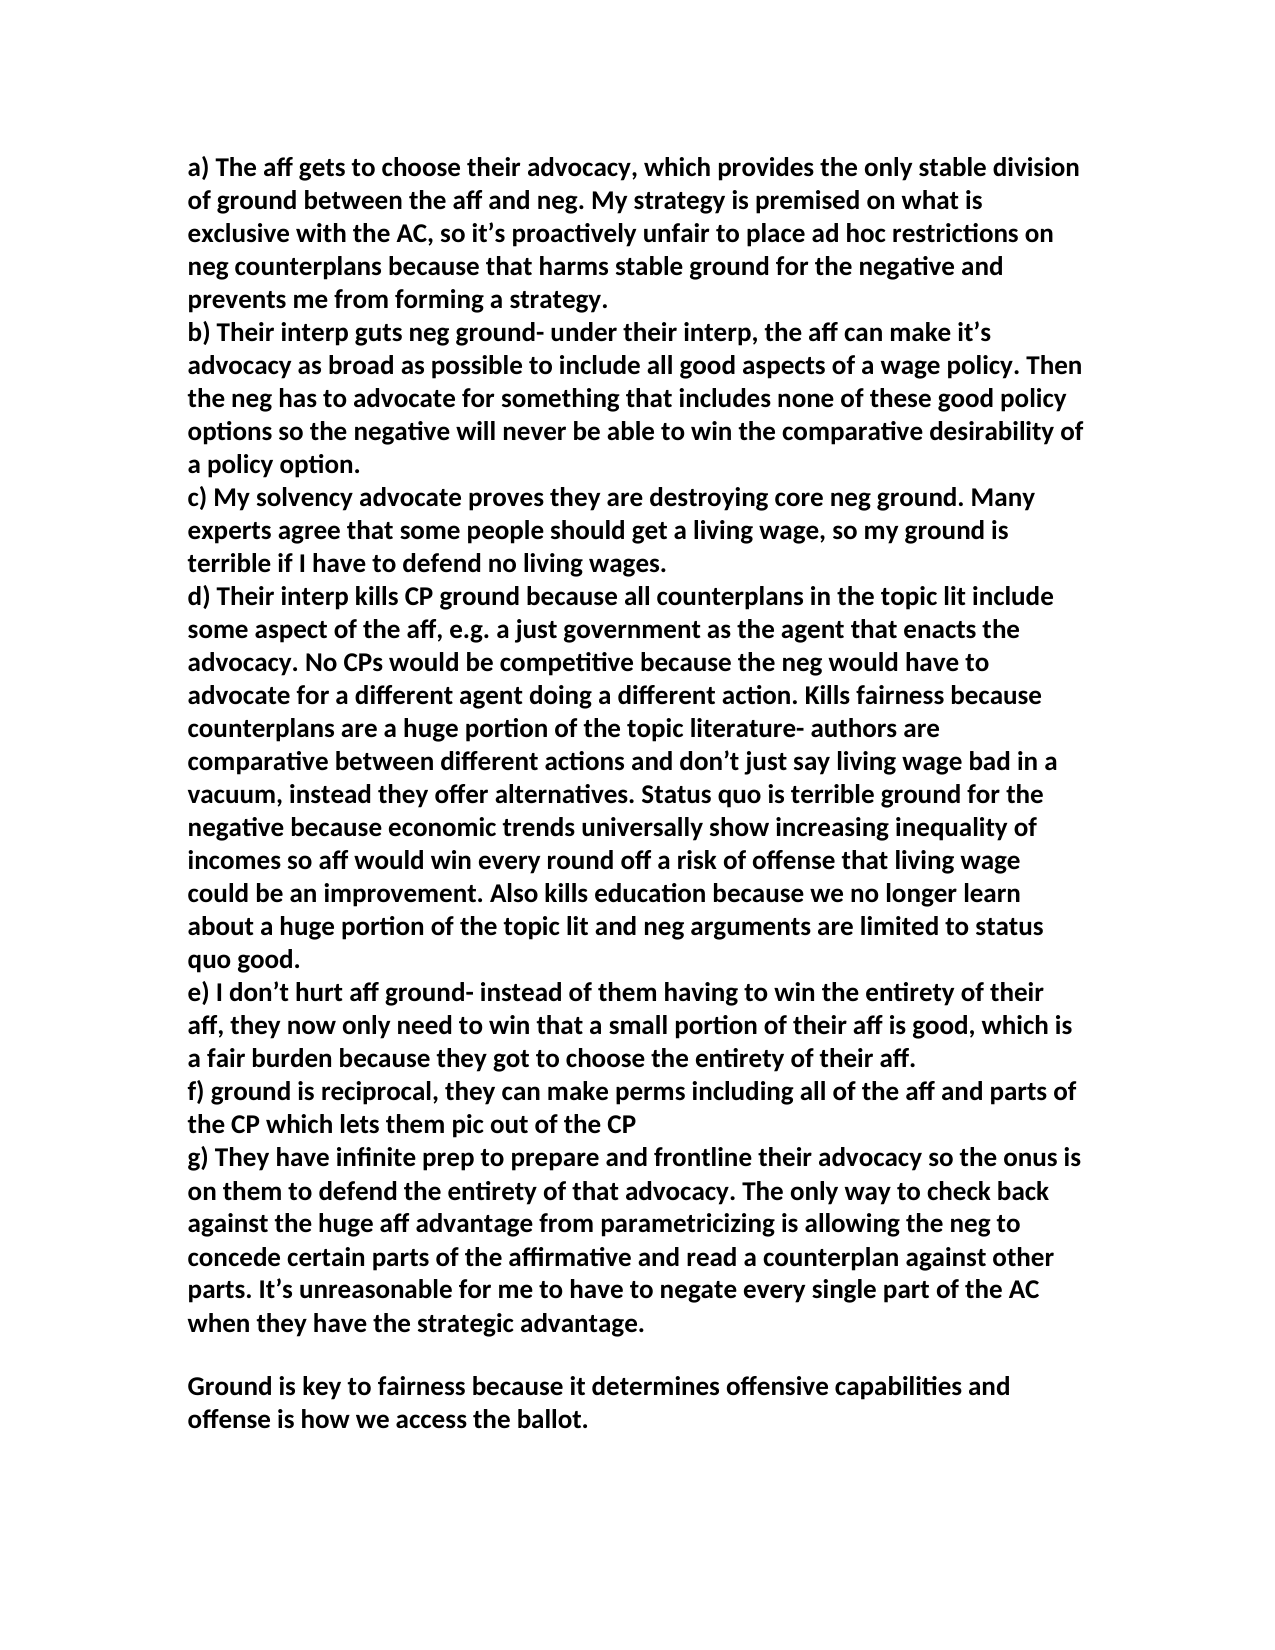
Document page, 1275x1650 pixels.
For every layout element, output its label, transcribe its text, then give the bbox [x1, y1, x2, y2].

subtitle g) They have infinite prep to prepare and frontline their advocacy so the onus is on them to defend the entirety of that advocacy. The only way to check back against the huge aff advantage from parametricizing is allowing the neg to concede certain parts of the affirmative and read a counterplan against other parts. It’s unreasonable for me to have to negate every single part of the AC when they have the strategic advantage. [187, 1141, 1087, 1339]
subtitle c) My solvency advocate proves they are destroying core neg ground. Many experts agree that some people should get a living wage, so my ground is terrible if I have to defend no living wages. [187, 480, 1087, 579]
subtitle d) Their interp kills CP ground because all counterplans in the topic lit include some aspect of the aff, e.g. a just government as the agent that enacts the advocacy. No CPs would be competitive because the neg would have to advocate for a different agent doing a different action. Kills fairness because counterplans are a huge portion of the topic literature- authors are comparative between different actions and don’t just say living wage bad in a vacuum, instead they offer alternatives. Status quo is terrible ground for the negative because economic trends universally show increasing inequality of incomes so aff would win every round off a risk of offense that living wage could be an improvement. Also kills education because we no longer learn about a huge portion of the topic lit and neg arguments are limited to status quo good. [187, 579, 1087, 976]
subtitle Ground is key to fairness because it determines offensive capabilities and offense is how we access the ballot. [187, 1369, 1087, 1435]
subtitle a) The aff gets to choose their advocacy, which provides the only stable division of ground between the aff and neg. My strategy is premised on what is exclusive with the AC, so it’s proactively unfair to place ad hoc restrictions on neg counterplans because that harms stable ground for the negative and prevents me from forming a strategy. [187, 150, 1087, 315]
subtitle b) Their interp guts neg ground- under their interp, the aff can make it’s advocacy as broad as possible to include all good aspects of a wage policy. Then the neg has to advocate for something that includes none of these good policy options so the negative will never be able to win the comparative desirability of a policy option. [187, 315, 1087, 480]
subtitle e) I don’t hurt aff ground- instead of them having to win the entirety of their aff, they now only need to win that a small portion of their aff is good, which is a fair burden because they got to choose the entirety of their aff. [187, 976, 1087, 1074]
subtitle f) ground is reciprocal, they can make perms including all of the aff and parts of the CP which lets them pic out of the CP [187, 1074, 1087, 1141]
